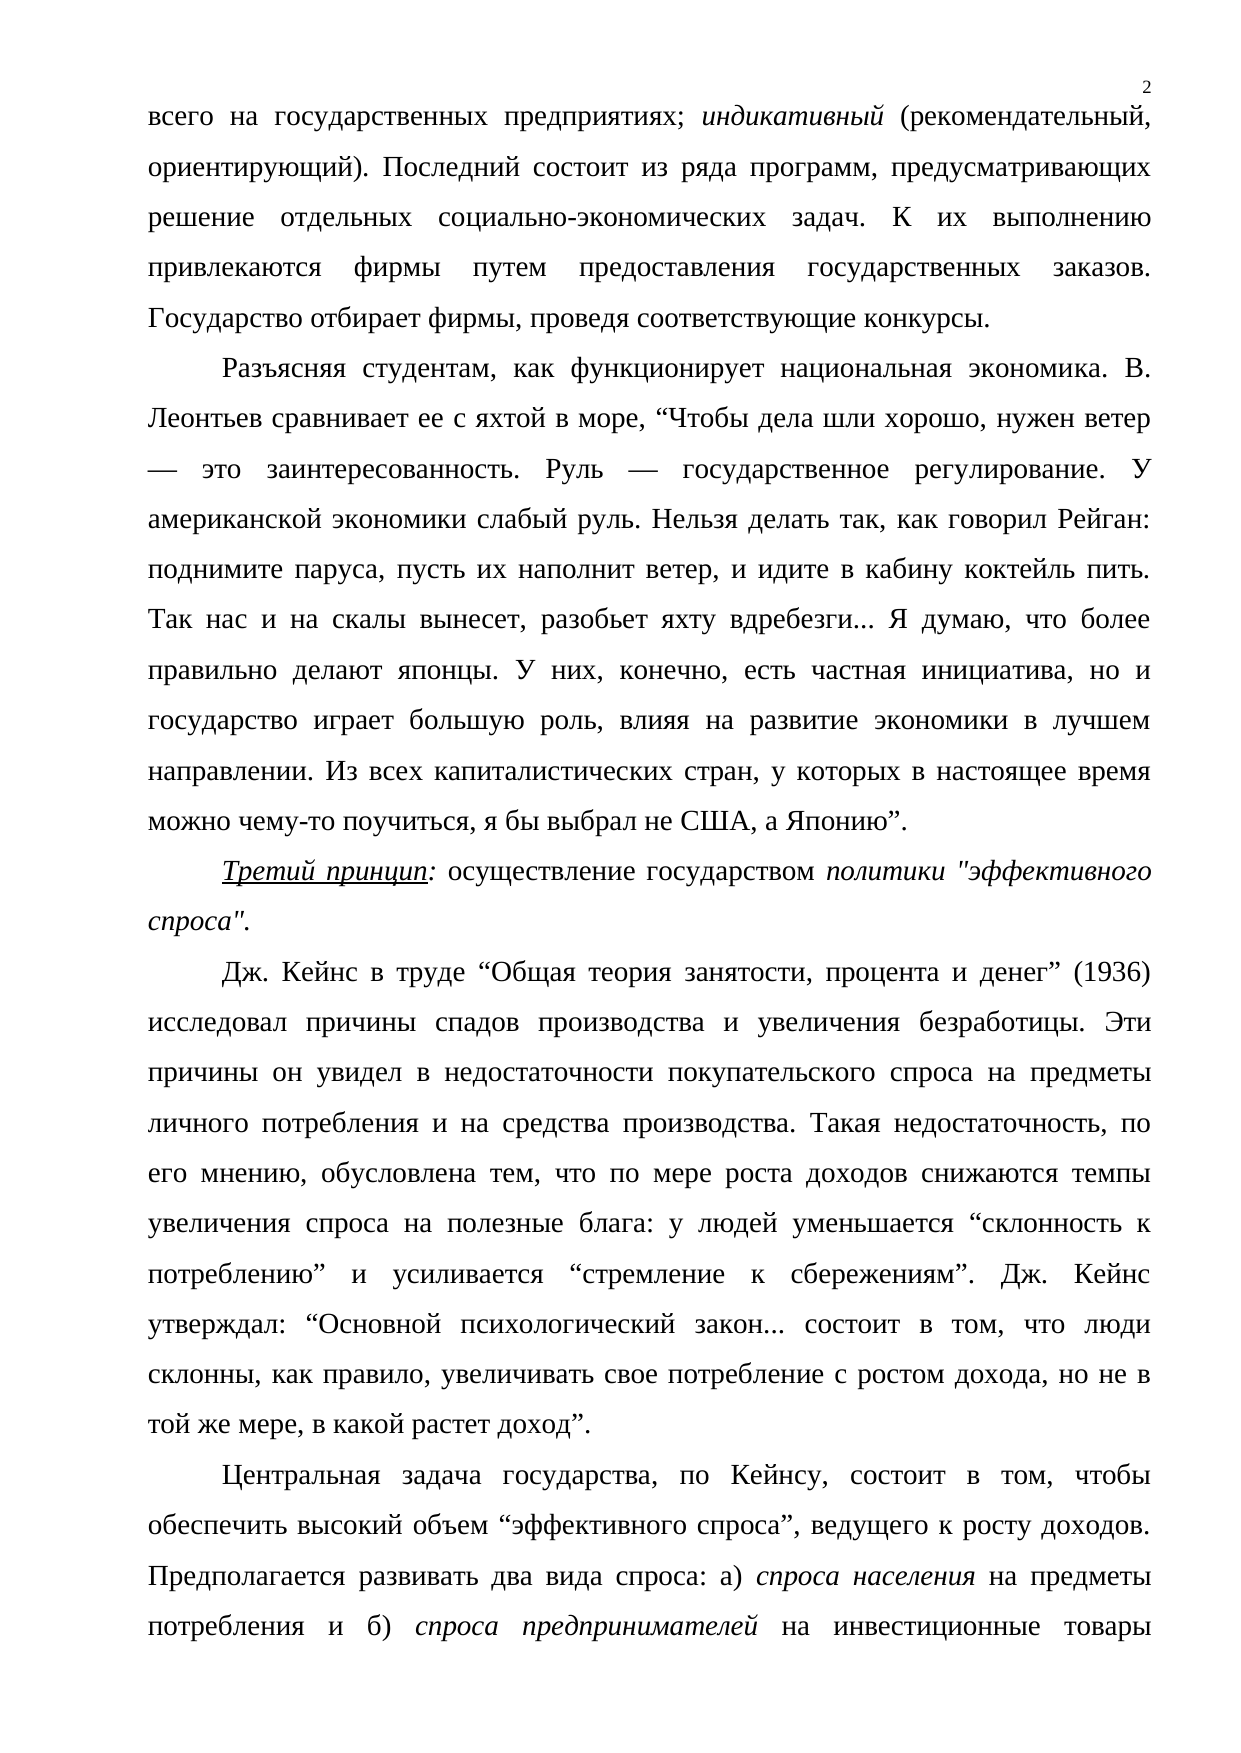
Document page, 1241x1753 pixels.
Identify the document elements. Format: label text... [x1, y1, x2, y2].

text Третий принцип: осуществление государством политики "эффективного спроса". [148, 853, 1152, 937]
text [148, 99, 1152, 333]
text Дж. Кейнс в труде “Общая теория занятости, процента и денег” (1936) исследовал причины спадов производства и увеличения безработицы. Эти причины он увидел в недостаточности покупательского спроса на предметы личного потребления и на средства производства. Такая недостаточность, по его мнению, обусловлена тем, что по мере роста доходов снижаются темпы увеличения спроса на полезные блага: у людей уменьшается “склонность к потреблению” и усиливается “стремление к сбережениям”. Дж. Кейнс утверждал: “Основной психологический закон... состоит в том, что люди склонны, как правило, увеличивать свое потребление с ростом дохода, но не в той же мере, в какой растет доход”. [148, 954, 1152, 1440]
text Разъясняя студентам, как функционирует национальная экономика. В. Леонтьев сравнивает ее с яхтой в море, “Чтобы дела шли хорошо, нужен ветер — это заинтересованность. Руль — государственное регулирование. У американской экономики слабый руль. Нельзя делать так, как говорил Рейган: поднимите паруса, пусть их наполнит ветер, и идите в кабину коктейль пить. Так нас и на скалы вынесет, разобьет яхту вдребезги... Я думаю, что более правильно делают японцы. У них, конечно, есть частная инициатива, но и государство играет большую роль, влияя на развитие экономики в лучшем направлении. Из всех капиталистических стран, у которых в настоящее время можно чему-то поучиться, я бы выбрал не США, а Японию”. [148, 350, 1152, 837]
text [148, 1457, 1152, 1642]
